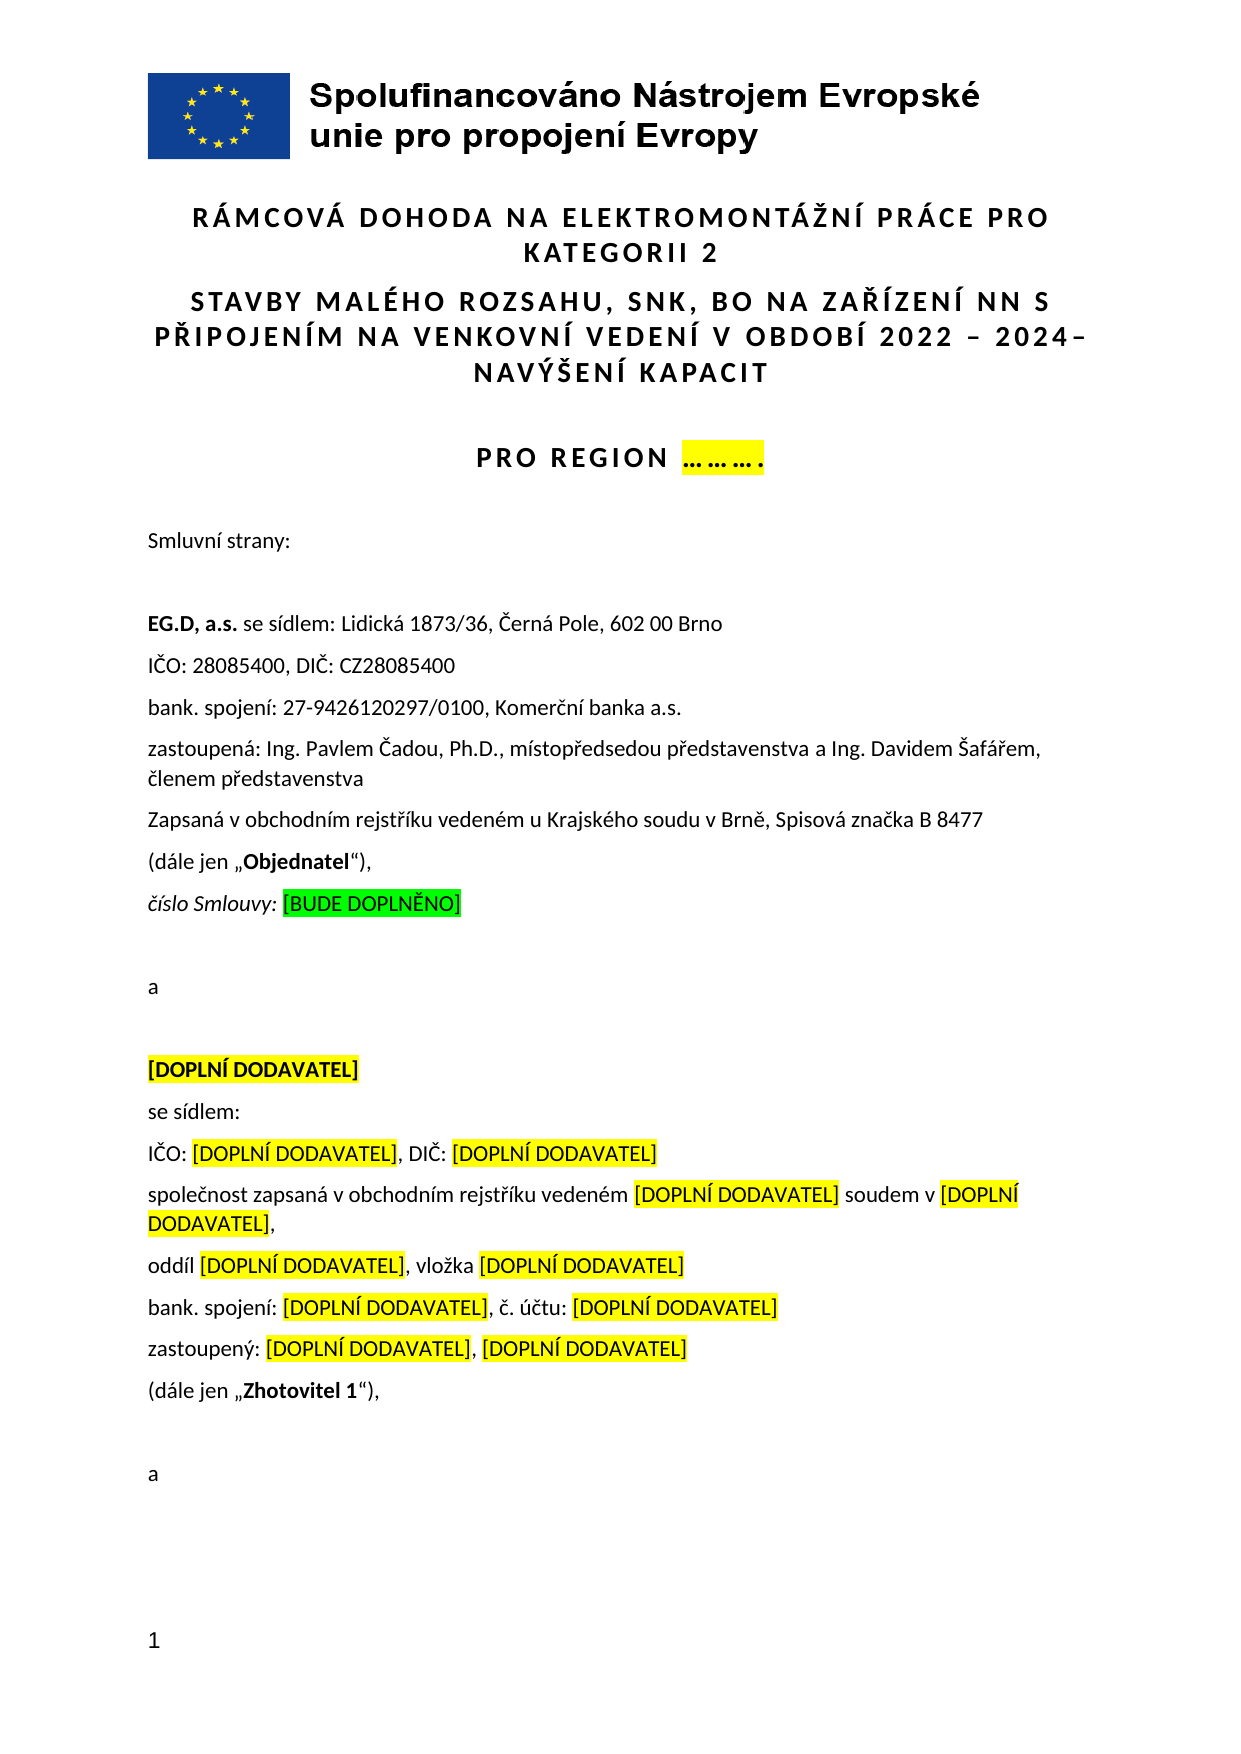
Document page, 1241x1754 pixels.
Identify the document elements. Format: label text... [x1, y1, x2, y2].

text číslo Smlouvy: [BUDE DOPLNĚNO] [148, 888, 1093, 917]
text bank. spojení: [DOPLNÍ DODAVATEL], č. účtu: [DOPLNÍ DODAVATEL] [148, 1292, 1093, 1321]
text (dále jen „Objednatel“), [148, 846, 1093, 875]
text a [148, 971, 1093, 1000]
text společnost zapsaná v obchodním rejstříku vedeném [DOPLNÍ DODAVATEL] soudem v [DOPLNÍ DODAVATEL], [148, 1179, 1093, 1238]
text oddíl [DOPLNÍ DODAVATEL], vložka [DOPLNÍ DODAVATEL] [148, 1250, 1093, 1279]
text IČO: [DOPLNÍ DODAVATEL], DIČ: [DOPLNÍ DODAVATEL] [148, 1138, 1093, 1167]
text EG.D, a.s. se sídlem: Lidická 1873/36, Černá Pole, 602 00 Brno [148, 608, 1093, 638]
text zastoupená: Ing. Pavlem Čadou, Ph.D., místopředsedou představenstva a Ing. Davidem Šafářem, členem představenstva [148, 733, 1093, 792]
text se sídlem: [148, 1096, 1093, 1125]
text [DOPLNÍ DODAVATEL] [148, 1054, 1093, 1083]
picture [147, 73, 991, 160]
text bank. spojení: 27-9426120297/0100, Komerční banka a.s. [148, 692, 1093, 721]
text IČO: 28085400, DIČ: CZ28085400 [148, 650, 1093, 679]
text Rámcová dohoda na elektromontážní práce pro kategorii 2 [148, 199, 1093, 270]
text Zapsaná v obchodním rejstříku vedeném u Krajského soudu v Brně, Spisová značka B 8477 [148, 804, 1093, 833]
text a [148, 1458, 1093, 1488]
text (dále jen „Zhotovitel 1“), [148, 1375, 1093, 1404]
text Smluvní strany: [148, 525, 1093, 554]
text PRO REGION ………. [148, 439, 1093, 475]
text Stavby malého rozsahU, SNK, BO na zařízení NN s připojením na venkovní vedení V OBDOBÍ 2022 – 2024– NAVÝŠENÍ KAPACIT [148, 283, 1093, 389]
text zastoupený: [DOPLNÍ DODAVATEL], [DOPLNÍ DODAVATEL] [148, 1333, 1093, 1363]
